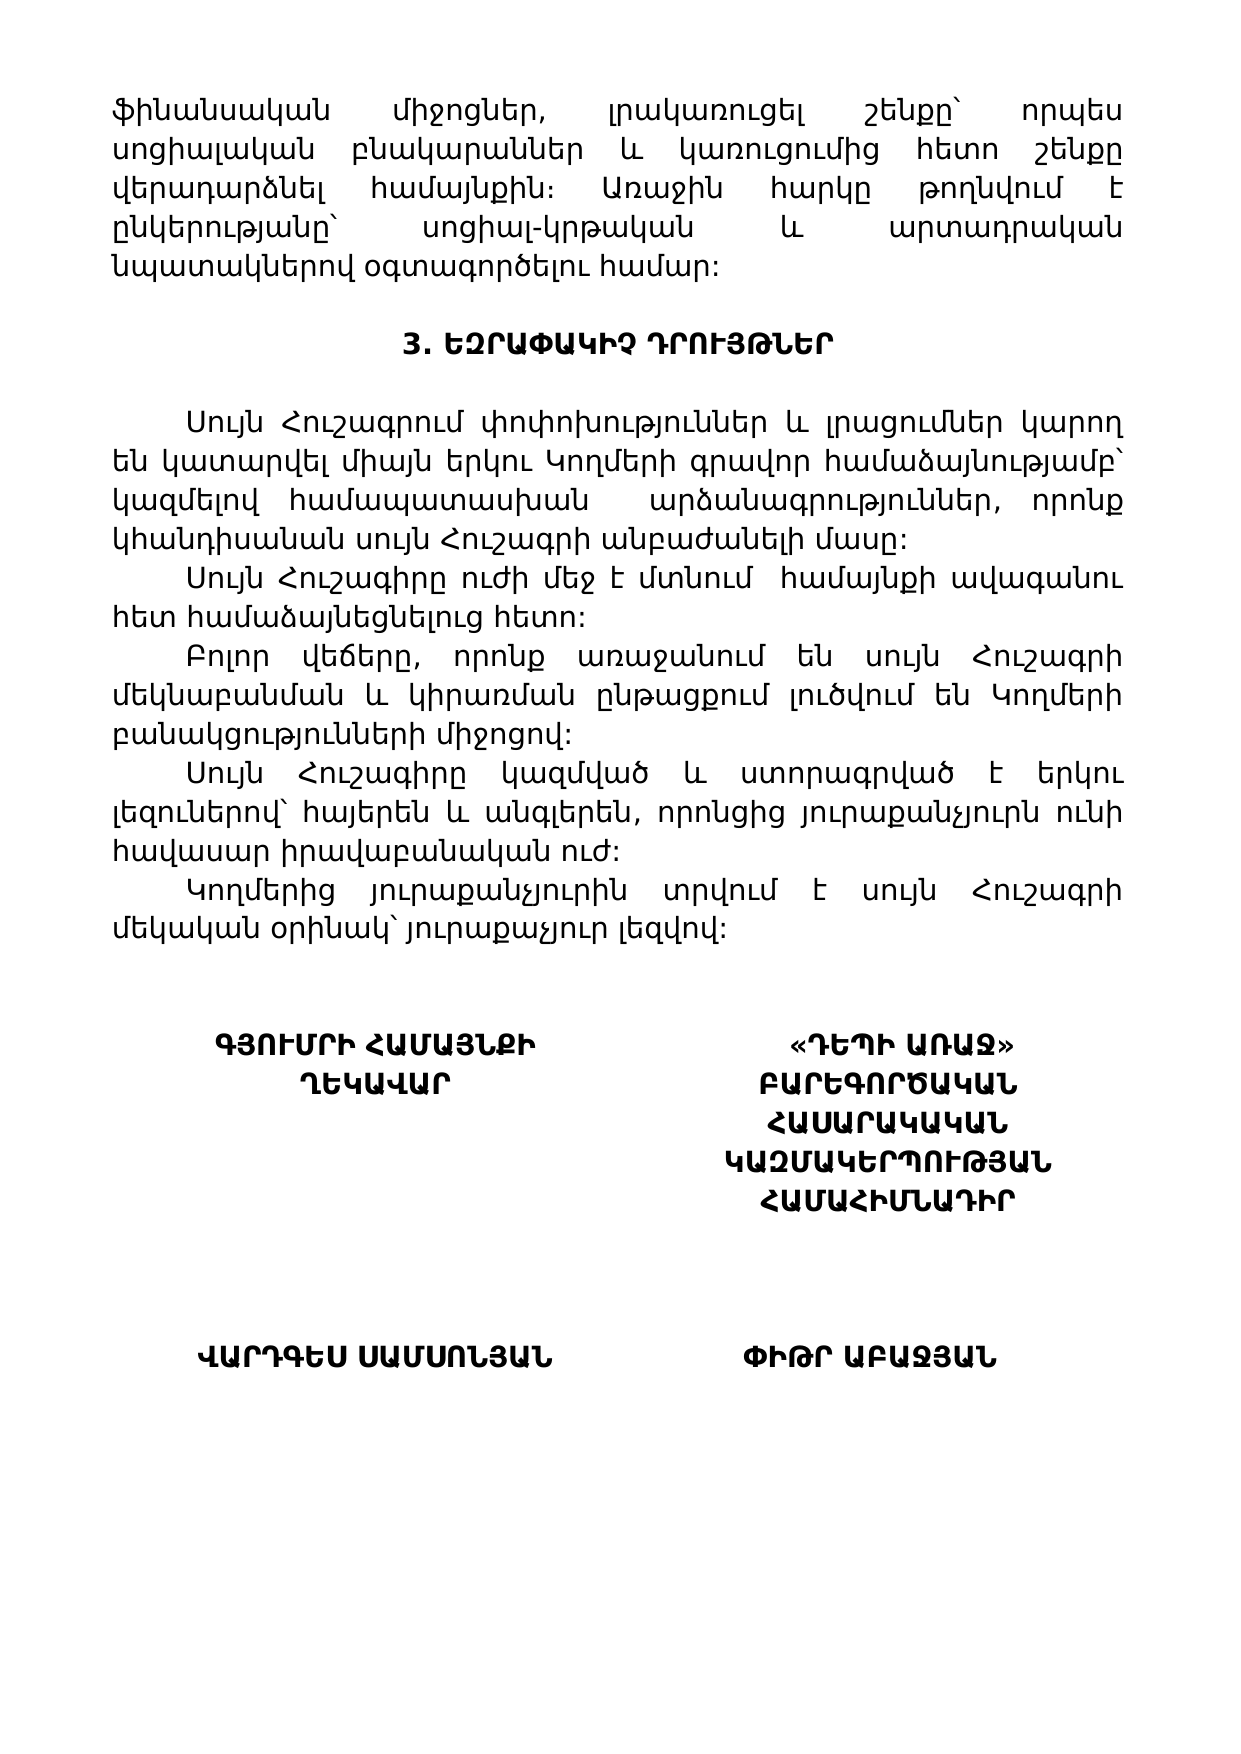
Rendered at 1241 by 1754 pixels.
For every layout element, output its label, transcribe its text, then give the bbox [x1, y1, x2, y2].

list Բոլոր վեճերը, որոնք առաջանում են սույն Հուշագրի մեկնաբանման և կիրառման ընթացքում լուծվում են Կողմերի բանակցությունների միջոցով: [112, 639, 1124, 751]
table_header ԳՅՈՒՄՐԻ ՀԱՄԱՅՆՔԻ ՂԵԿԱՎԱՐ ՎԱՐԴԳԵՍ ՍԱՄՍՈՆՅԱՆ [177, 951, 666, 1379]
list Սույն Հուշագիրը կազմված և ստորագրված է երկու լեզուներով՝ հայերեն և անգլերեն, որոնցից յուրաքանչյուրն ունի հավասար իրավաբանական ուժ: [112, 756, 1124, 868]
list Կողմերից յուրաքանչյուրին տրվում է սույն Հուշագրի մեկական օրինակ՝ յուրաքաչյուր լեզվով: [112, 873, 1124, 946]
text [112, 94, 1124, 283]
list Սույն Հուշագիրը ուժի մեջ է մտնում համայնքի ավագանու հետ համաձայնեցնելուց հետո: [112, 561, 1124, 634]
table_header «ԴԵՊԻ ԱՌԱՋ» ԲԱՐԵԳՈՐԾԱԿԱՆ ՀԱՍԱՐԱԿԱԿԱՆ ԿԱԶՄԱԿԵՐՊՈՒԹՅԱՆ ՀԱՄԱՀԻՄՆԱԴԻՐ ՓԻԹՐ ԱԲԱՋՅԱՆ [666, 951, 1167, 1379]
list Սույն Հուշագրում փոփոխություններ և լրացումներ կարող են կատարվել միայն երկու Կողմերի գրավոր համաձայնությամբ՝ կազմելով համապատասխան արձանագրություններ, որոնք կհանդիսանան սույն Հուշագրի անբաժանելի մասը: [112, 405, 1124, 556]
list 3. ԵԶՐԱՓԱԿԻՉ ԴՐՈՒՅԹՆԵՐ [112, 327, 1124, 361]
